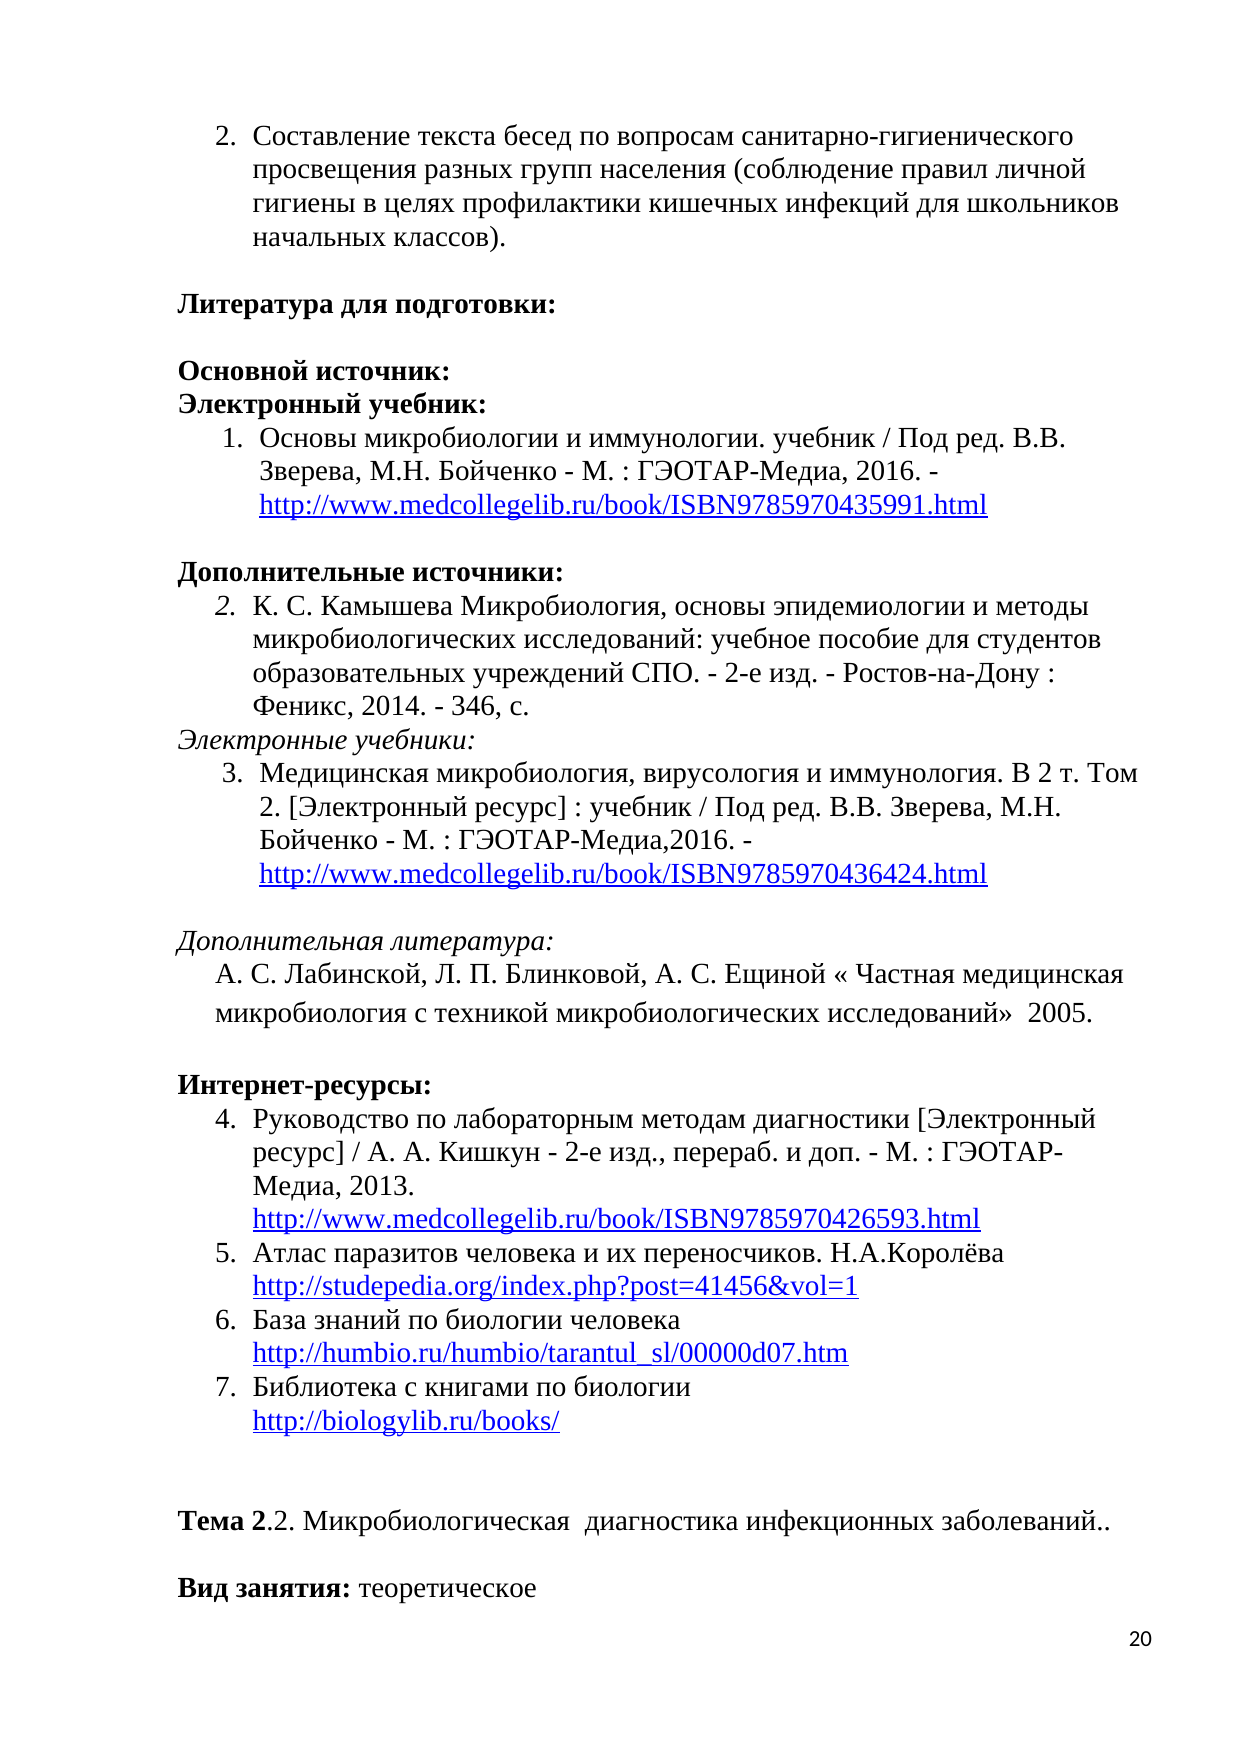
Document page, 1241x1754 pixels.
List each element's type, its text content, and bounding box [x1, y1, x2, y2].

list К. С. Камышева Микробиология, основы эпидемиологии и методы микробиологических исследований: учебное пособие для студентов образовательных учреждений СПО. - 2-е изд. - Ростов-на-Дону : Феникс, 2014. - 346, с. [215, 588, 1152, 722]
list Руководство по лабораторным методам диагностики [Электронный ресурс] / А. А. Кишкун - 2-е изд., перераб. и доп. - М. : ГЭОТАР-Медиа, 2013. [215, 1101, 1152, 1201]
text Электронные учебники: [177, 722, 1152, 755]
list Медицинская микробиология, вирусология и иммунология. В 2 т. Том 2. [Электронный ресурс] : учебник / Под ред. В.В. Зверева, М.Н. Бойченко - М. : ГЭОТАР-Медиа,2016. - http://www.medcollegelib.ru/book/ISBN9785970436424.html [222, 755, 1152, 889]
list База знаний по биологии человека [215, 1302, 1152, 1336]
text http://studepedia.org/index.php?post=41456&vol=1 [252, 1268, 1152, 1302]
text Вид занятия: теоретическое [177, 1570, 1152, 1604]
text Интернет-ресурсы: [177, 1067, 1152, 1101]
text Основной источник: [177, 353, 1152, 386]
text Электронный учебник: [177, 386, 1152, 420]
text Дополнительные источники: [177, 554, 1152, 588]
text http://www.medcollegelib.ru/book/ISBN9785970426593.html [252, 1201, 1152, 1235]
text http://humbio.ru/humbio/tarantul_sl/00000d07.htm [252, 1336, 1152, 1369]
list Основы микробиологии и иммунологии. учебник / Под ред. В.В. Зверева, М.Н. Бойченко - М. : ГЭОТАР-Медиа, 2016. - http://www.medcollegelib.ru/book/ISBN9785970435991.html [222, 420, 1152, 521]
list Составление текста бесед по вопросам санитарно-гигиенического просвещения разных групп населения (соблюдение правил личной гигиены в целях профилактики кишечных инфекций для школьников начальных классов). [215, 118, 1152, 252]
text Дополнительная литература: [177, 923, 1152, 957]
text http://biologylib.ru/books/ [252, 1403, 1152, 1436]
list Библиотека с книгами по биологии [215, 1369, 1152, 1403]
text Литература для подготовки: [177, 286, 1152, 319]
text Тема 2.2. Микробиологическая диагностика инфекционных заболеваний.. [177, 1503, 1152, 1537]
list Атлас паразитов человека и их переносчиков. Н.А.Королёва [215, 1235, 1152, 1268]
text А. С. Лабинской, Л. П. Блинковой, А. С. Ещиной « Частная медицинская микробиология с техникой микробиологических исследований» 2005. [215, 957, 1152, 1029]
